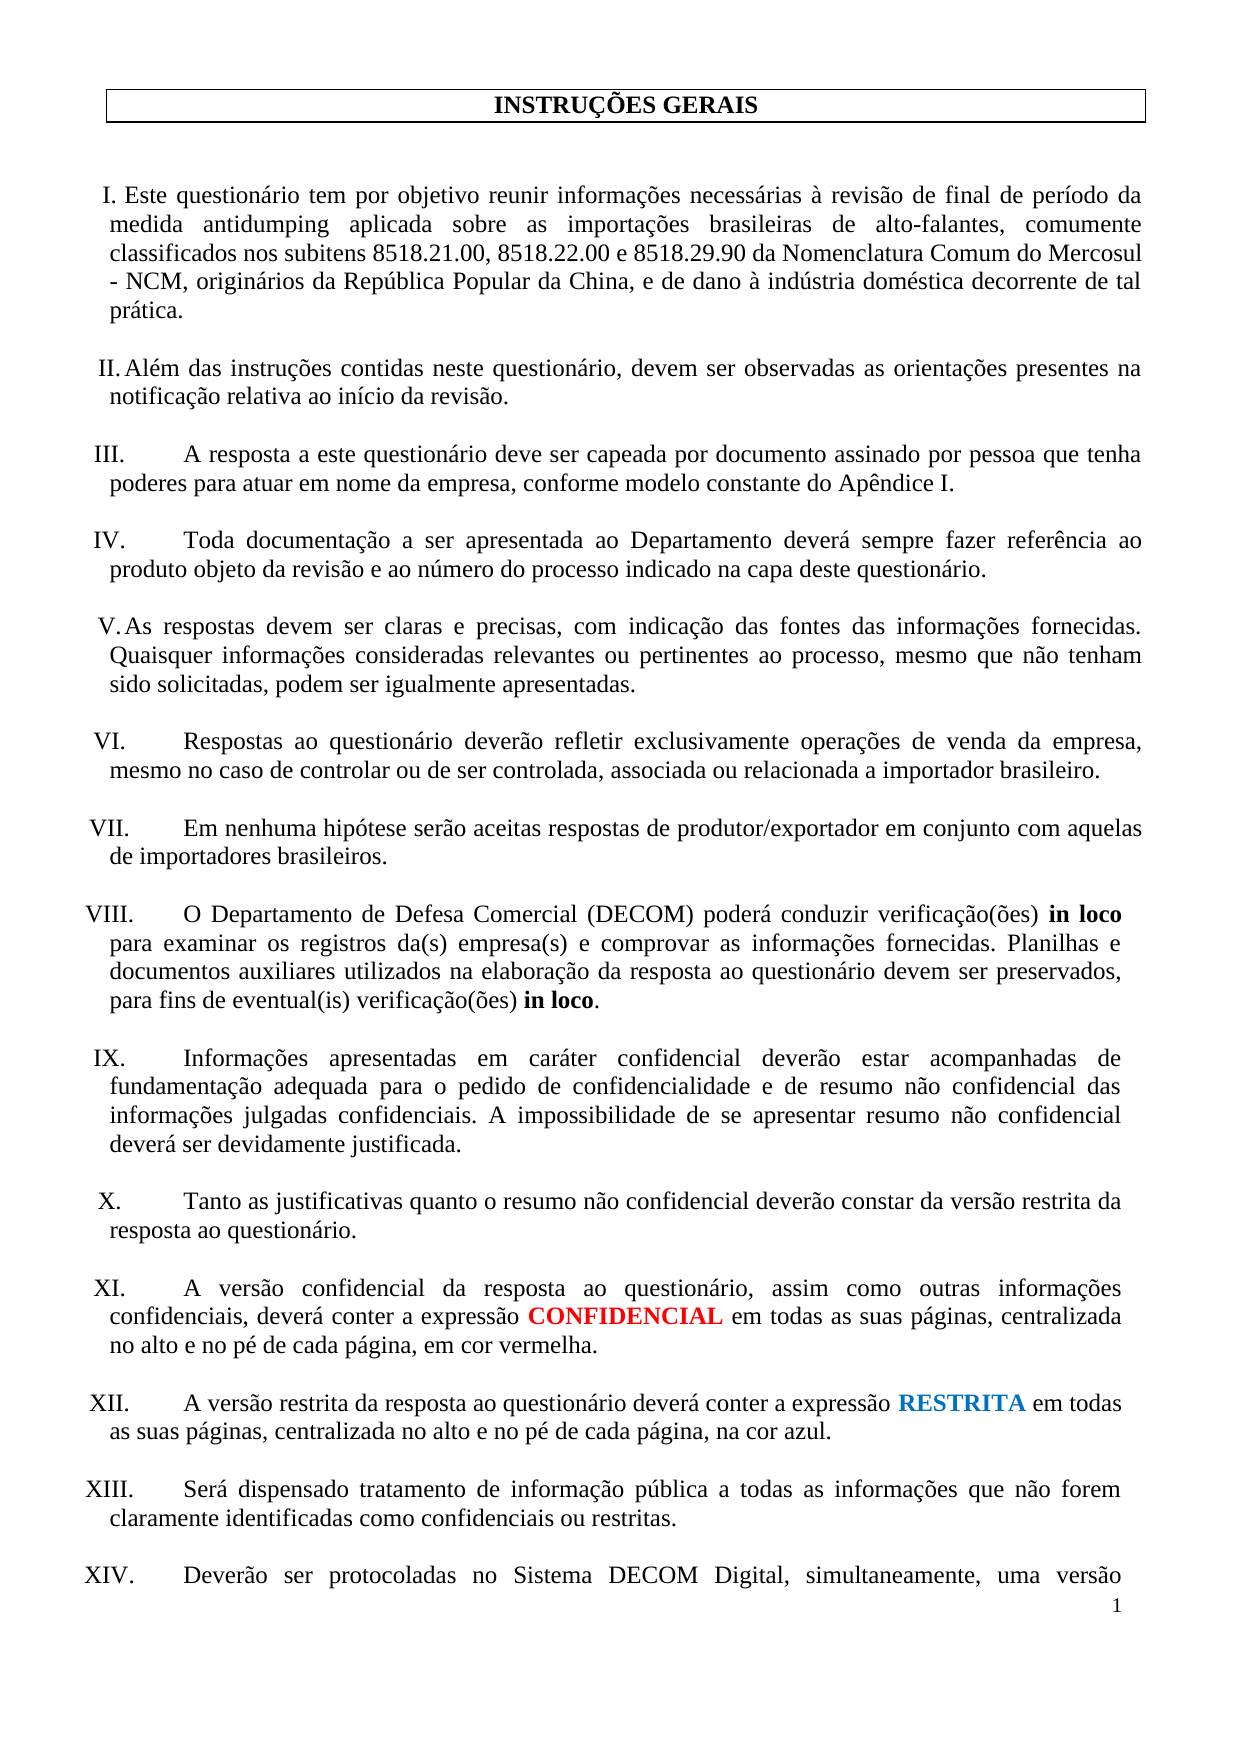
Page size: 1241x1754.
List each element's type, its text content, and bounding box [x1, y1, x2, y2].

list Toda documentação a ser apresentada ao Departamento deverá sempre fazer referência ao produto objeto da revisão e ao número do processo indicado na capa deste questionário. [109, 525, 1143, 583]
list As respostas devem ser claras e precisas, com indicação das fontes das informações fornecidas. Quaisquer informações consideradas relevantes ou pertinentes ao processo, mesmo que não tenham sido solicitadas, podem ser igualmente apresentadas. [109, 611, 1143, 698]
list Será dispensado tratamento de informação pública a todas as informações que não forem claramente identificadas como confidenciais ou restritas. [109, 1474, 1122, 1531]
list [109, 1560, 1122, 1589]
list Este questionário tem por objetivo reunir informações necessárias à revisão de final de período da medida antidumping aplicada sobre as importações brasileiras de alto-falantes, comumente classificados nos subitens 8518.21.00, 8518.22.00 e 8518.29.90 da Nomenclatura Comum do Mercosul - NCM, originários da República Popular da China, e de dano à indústria doméstica decorrente de tal prática. [109, 180, 1143, 324]
list A versão confidencial da resposta ao questionário, assim como outras informações confidenciais, deverá conter a expressão CONFIDENCIAL em todas as suas páginas, centralizada no alto e no pé de cada página, em cor vermelha. [109, 1273, 1122, 1359]
list Respostas ao questionário deverão refletir exclusivamente operações de venda da empresa, mesmo no caso de controlar ou de ser controlada, associada ou relacionada a importador brasileiro. [109, 726, 1143, 784]
list A versão restrita da resposta ao questionário deverá conter a expressão RESTRITA em todas as suas páginas, centralizada no alto e no pé de cada página, na cor azul. [109, 1388, 1122, 1445]
list A resposta a este questionário deve ser capeada por documento assinado por pessoa que tenha poderes para atuar em nome da empresa, conforme modelo constante do Apêndice I. [109, 439, 1143, 496]
list Informações apresentadas em caráter confidencial deverão estar acompanhadas de fundamentação adequada para o pedido de confidencialidade e de resumo não confidencial das informações julgadas confidenciais. A impossibilidade de se apresentar resumo não confidencial deverá ser devidamente justificada. [109, 1043, 1122, 1158]
list O Departamento de Defesa Comercial (DECOM) poderá conduzir verificação(ões) in loco para examinar os registros da(s) empresa(s) e comprovar as informações fornecidas. Planilhas e documentos auxiliares utilizados na elaboração da resposta ao questionário devem ser preservados, para fins de eventual(is) verificação(ões) in loco. [109, 899, 1122, 1014]
list Tanto as justificativas quanto o resumo não confidencial deverão constar da versão restrita da resposta ao questionário. [109, 1186, 1122, 1244]
list Em nenhuma hipótese serão aceitas respostas de produtor/exportador em conjunto com aquelas de importadores brasileiros. [109, 813, 1143, 870]
subtitle INSTRUÇÕES GERAIS [107, 90, 1145, 121]
list Além das instruções contidas neste questionário, devem ser observadas as orientações presentes na notificação relativa ao início da revisão. [109, 353, 1143, 410]
